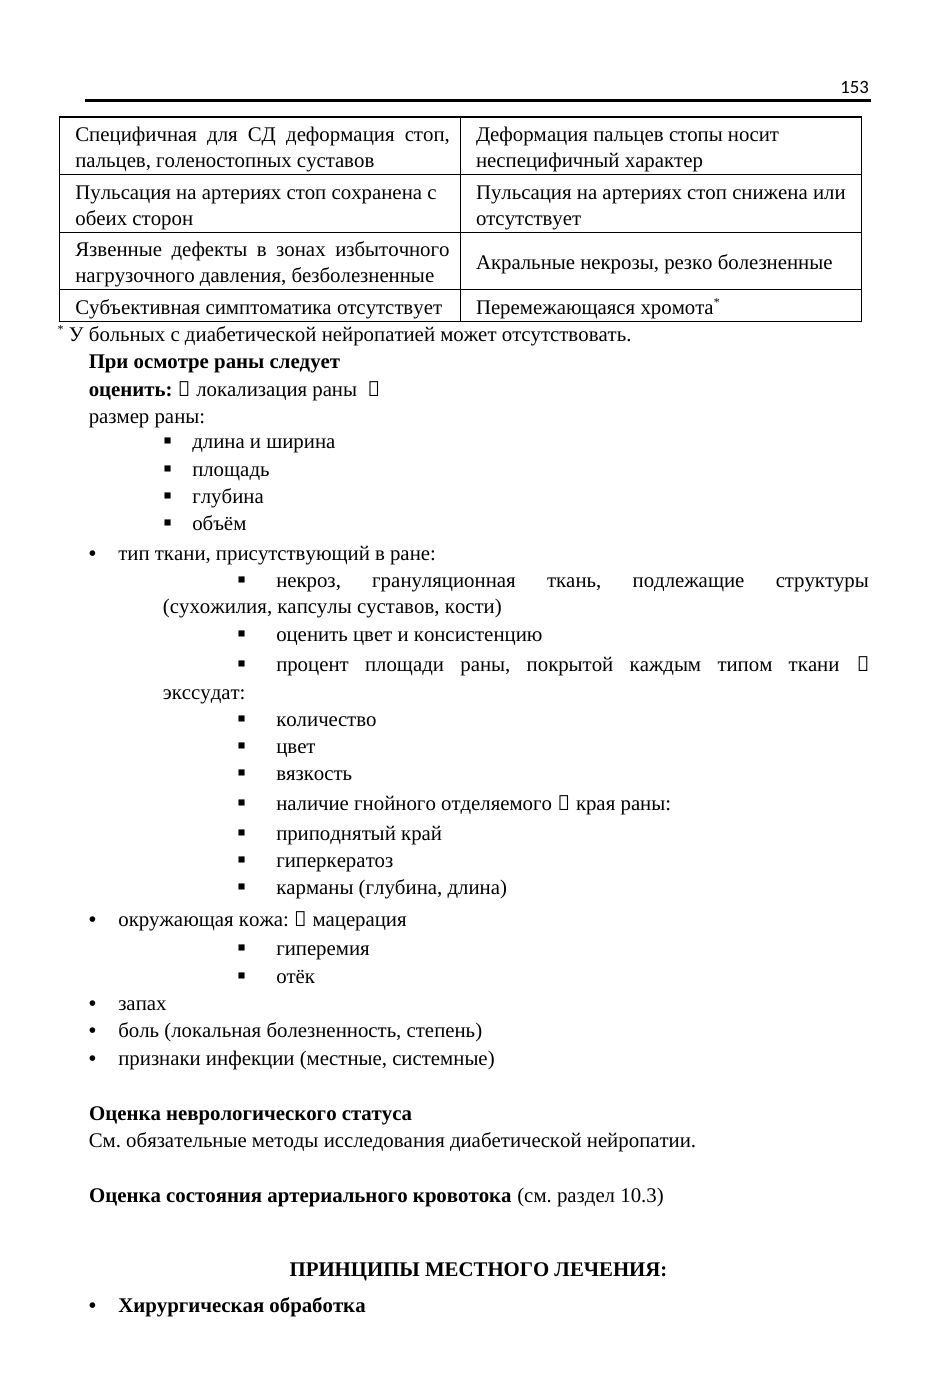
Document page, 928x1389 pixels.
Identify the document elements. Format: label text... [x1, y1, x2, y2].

text Оценка состояния артериального кровотока (см. раздел 10.3) [88, 1183, 870, 1207]
list площадь [163, 456, 869, 481]
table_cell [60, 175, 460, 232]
list тип ткани, присутствующий в ране: [88, 540, 870, 564]
list приподнятый край [163, 821, 869, 844]
list цвет [163, 734, 869, 758]
text * У больных с диабетической нейропатией может отсутствовать. [57, 322, 869, 346]
list длина и ширина [163, 429, 869, 453]
list признаки инфекции (местные, системные) [88, 1045, 870, 1069]
list гиперемия [163, 936, 869, 960]
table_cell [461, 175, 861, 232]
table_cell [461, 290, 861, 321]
list некроз, грануляционная ткань, подлежащие структуры (сухожилия, капсулы суставов, кости) [163, 568, 869, 618]
list боль (локальная болезненность, степень) [88, 1018, 870, 1042]
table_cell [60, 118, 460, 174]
list окружающая кожа:  мацерация [88, 904, 870, 933]
list запах [88, 991, 870, 1015]
list количество [163, 707, 869, 731]
list глубина [163, 484, 869, 508]
list отёк [163, 963, 869, 988]
list оценить цвет и консистенцию [163, 621, 869, 646]
text При осмотре раны следует оценить:  локализация раны  размер раны: [88, 349, 429, 428]
list Хирургическая обработка [88, 1293, 870, 1317]
list вязкость [163, 761, 869, 785]
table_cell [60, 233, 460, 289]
text Оценка неврологического статуса [88, 1101, 870, 1125]
list процент площади раны, покрытой каждым типом ткани  экссудат: [163, 649, 869, 704]
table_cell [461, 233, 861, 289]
list гиперкератоз [163, 848, 869, 872]
list карманы (глубина, длина) [163, 875, 869, 899]
text ПРИНЦИПЫ МЕСТНОГО ЛЕЧЕНИЯ: [81, 1257, 876, 1281]
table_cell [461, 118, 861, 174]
list объём [163, 511, 869, 535]
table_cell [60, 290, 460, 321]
list наличие гнойного отделяемого  края раны: [163, 788, 869, 817]
text См. обязательные методы исследования диабетической нейропатии. [88, 1128, 869, 1152]
